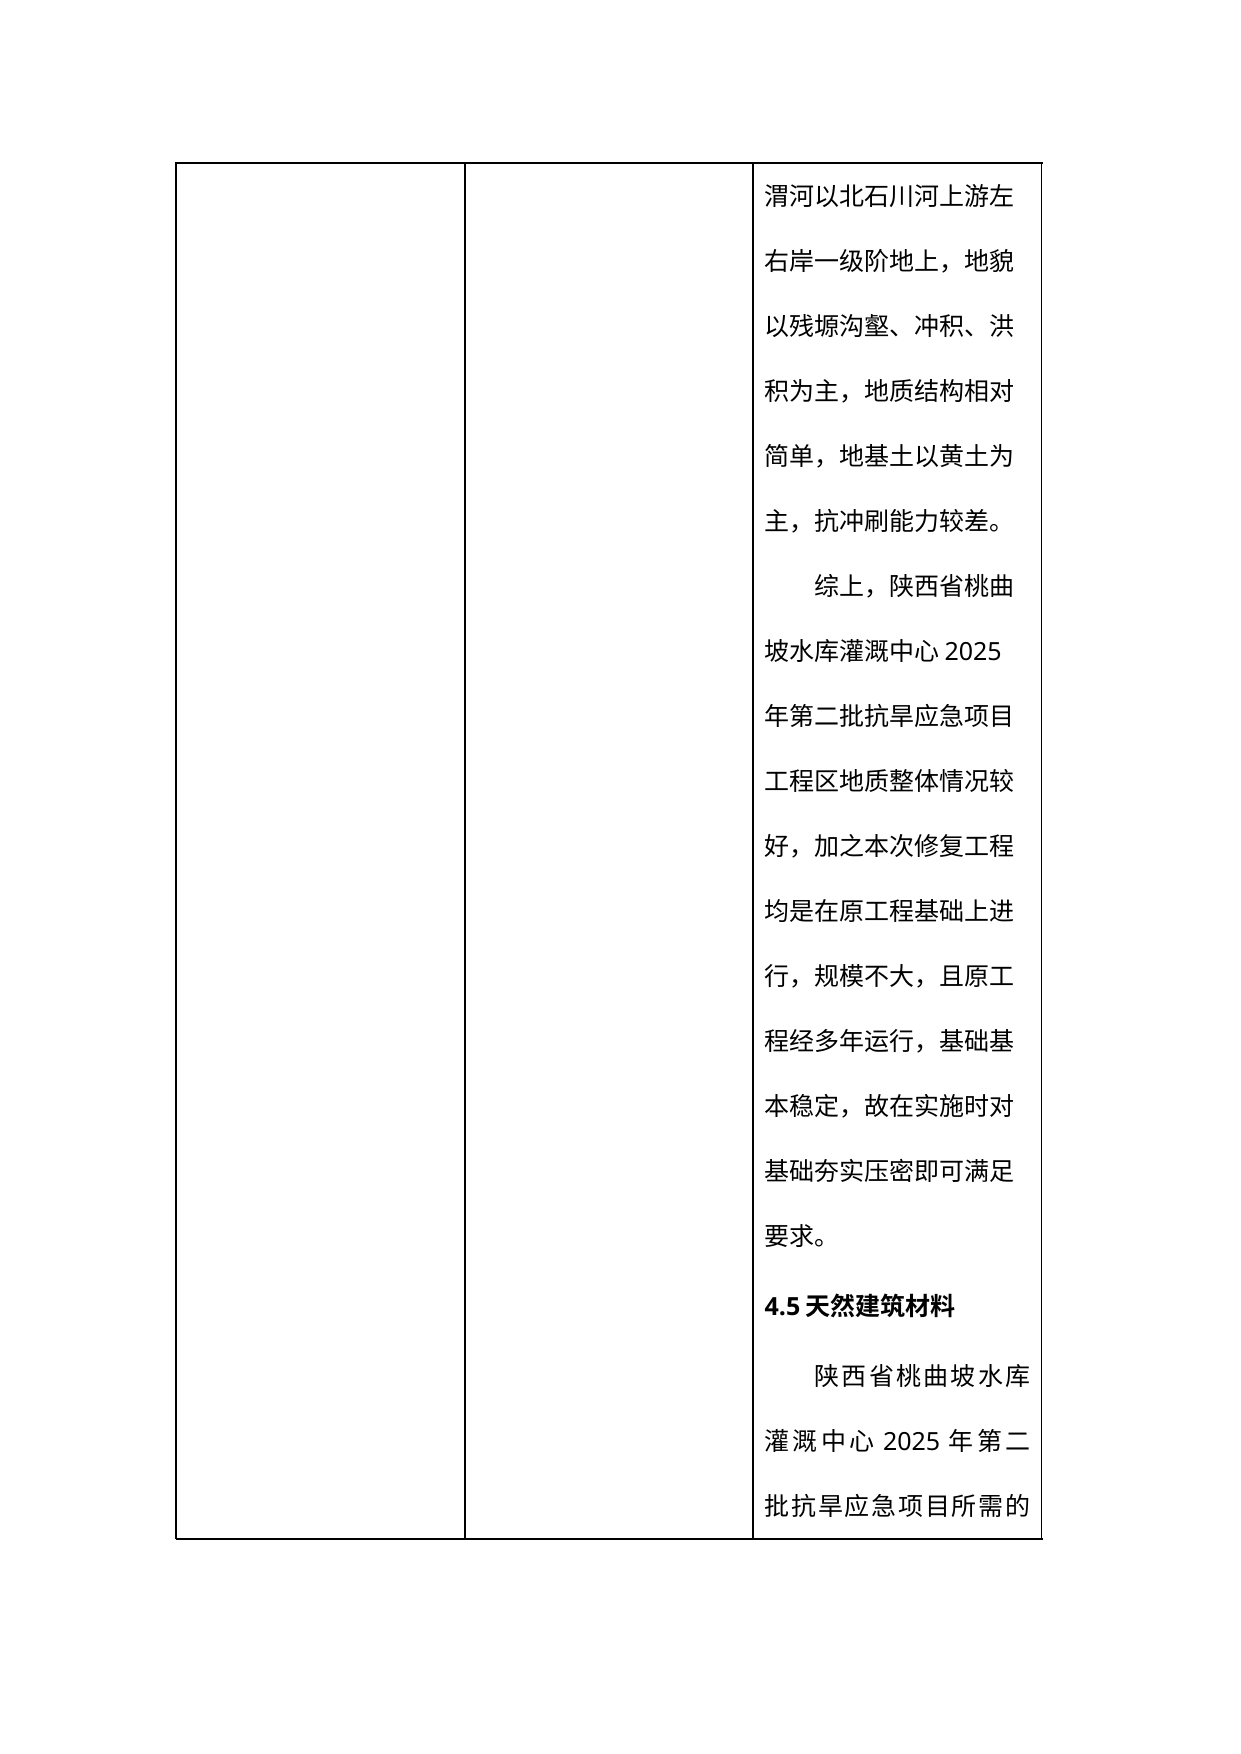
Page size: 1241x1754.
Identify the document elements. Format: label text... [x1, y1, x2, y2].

table_cell 1 [177, 164, 464, 1538]
table_cell [466, 164, 752, 1538]
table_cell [754, 164, 1041, 1538]
